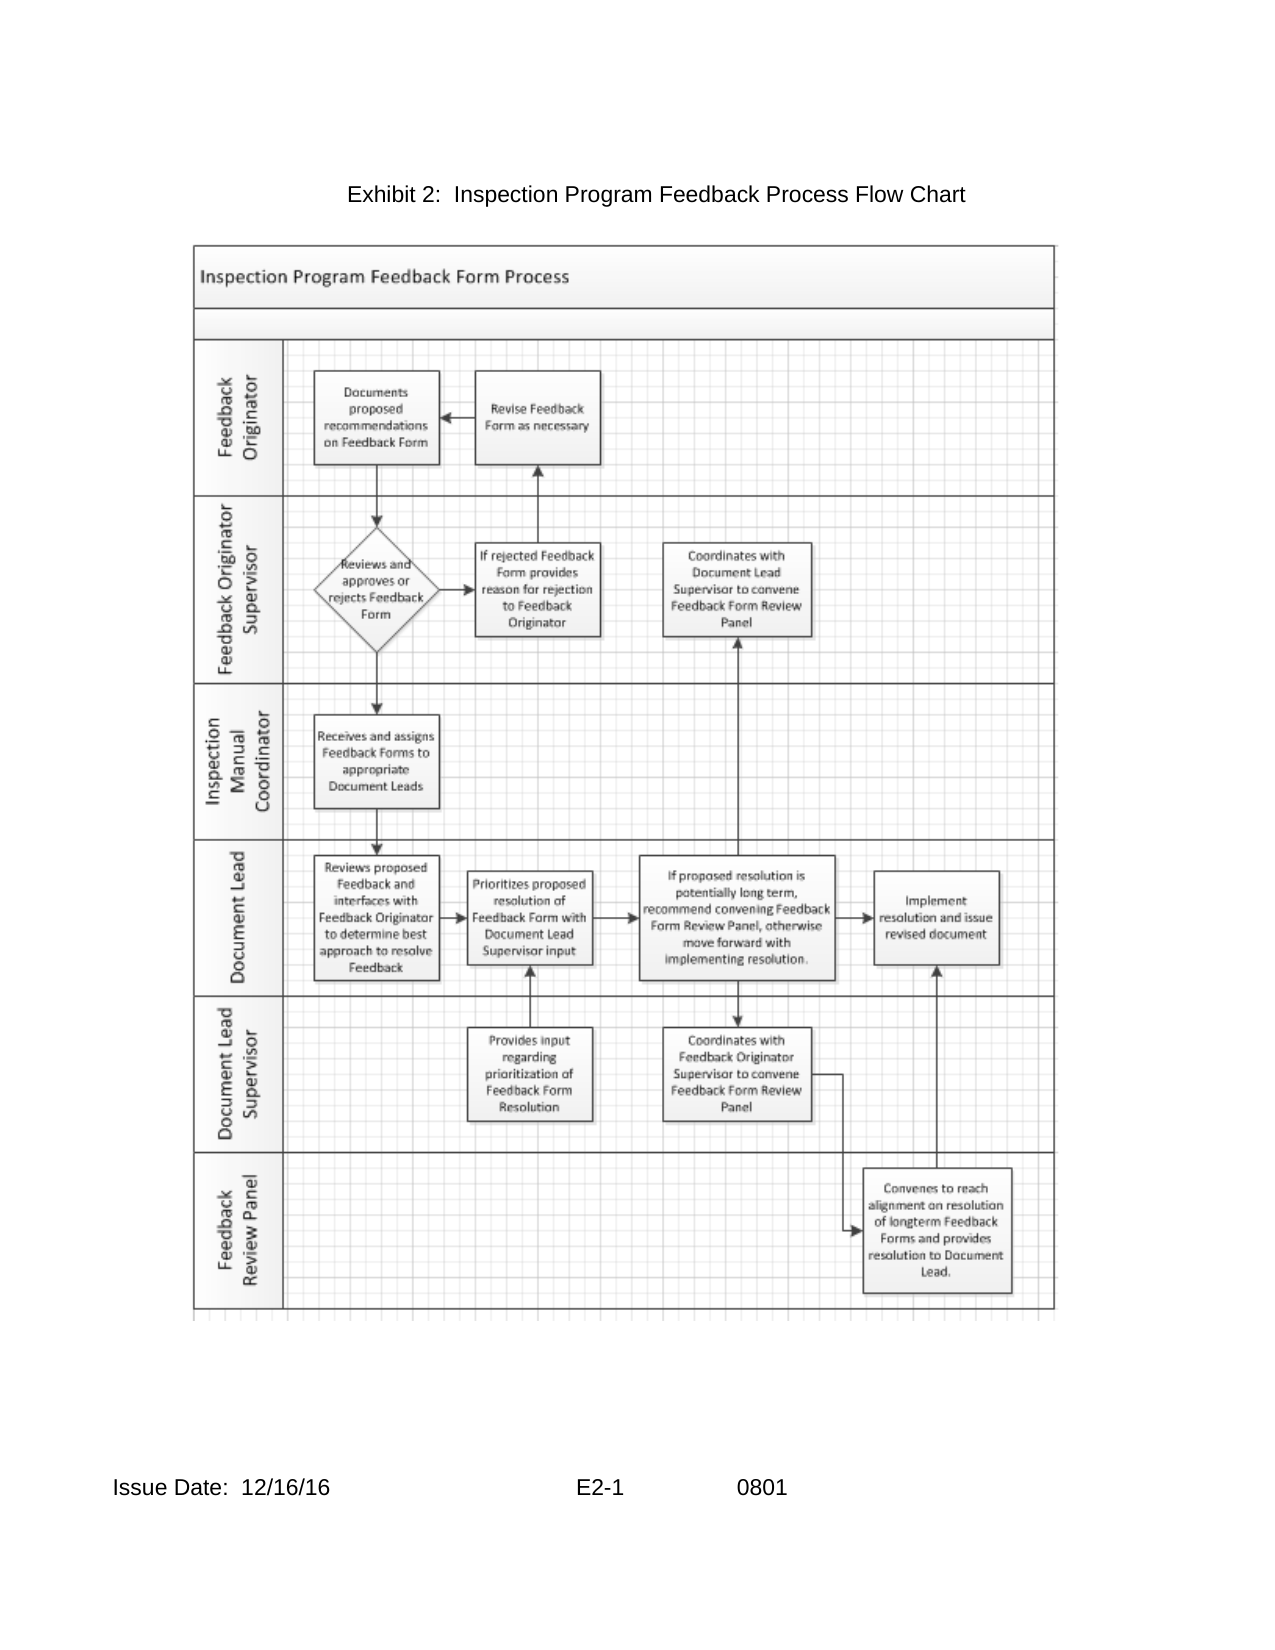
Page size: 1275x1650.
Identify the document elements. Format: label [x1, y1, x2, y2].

picture [184, 236, 1060, 1320]
